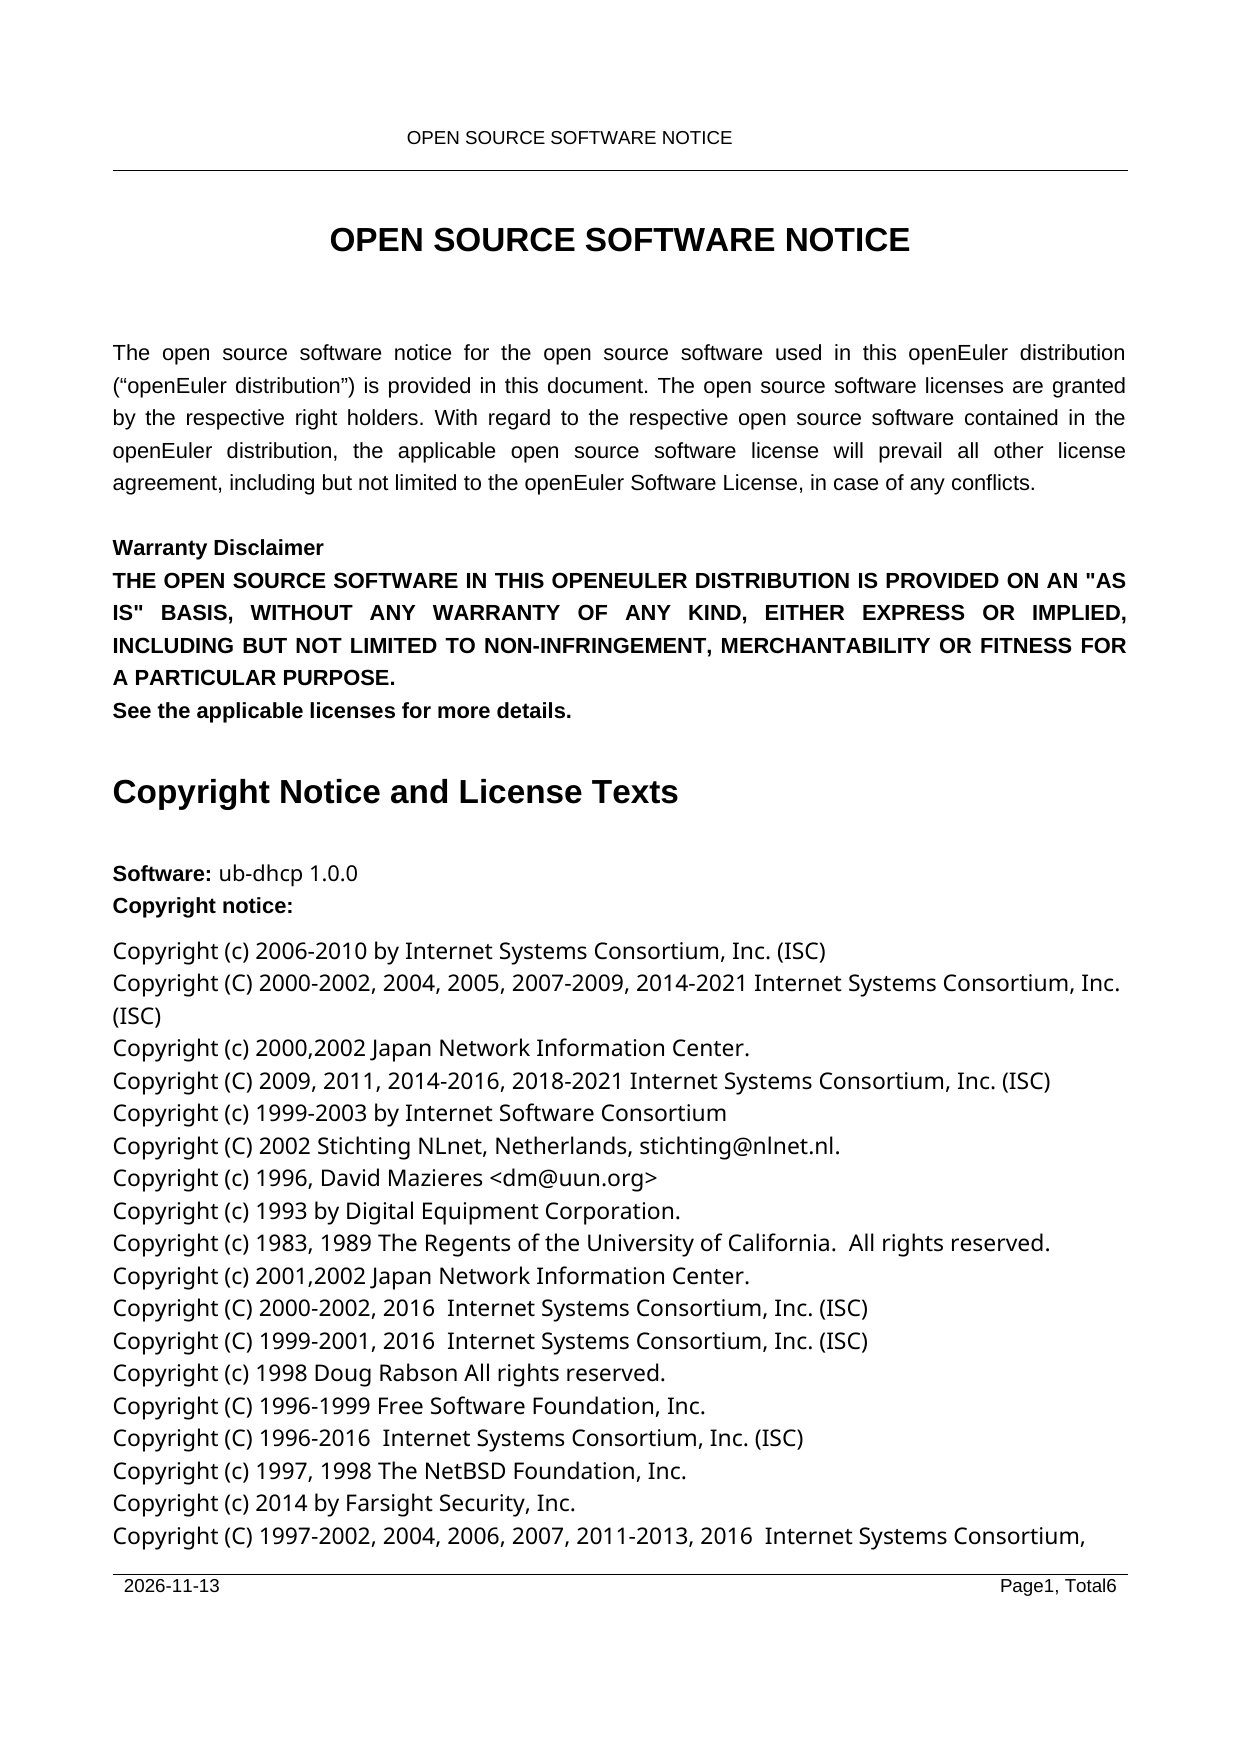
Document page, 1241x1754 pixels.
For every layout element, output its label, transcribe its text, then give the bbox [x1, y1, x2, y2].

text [112, 934, 1128, 1551]
text Copyright Notice and License Texts [112, 759, 1128, 824]
text Warranty Disclaimer [112, 531, 1128, 564]
title Software: ub-dhcp 1.0.0 [112, 856, 1128, 889]
text Copyright notice: [112, 889, 1128, 921]
text OPEN SOURCE SOFTWARE NOTICE [112, 206, 1128, 271]
text The open source software notice for the open source software used in this openEuler distribution (“openEuler distribution”) is provided in this document. The open source software licenses are granted by the respective right holders. With regard to the respective open source software contained in the openEuler distribution, the applicable open source software license will prevail all other license agreement, including but not limited to the openEuler Software License, in case of any conflicts. [112, 336, 1128, 499]
text THE OPEN SOURCE SOFTWARE IN THIS OPENEULER DISTRIBUTION IS PROVIDED ON AN "AS IS" BASIS, WITHOUT ANY WARRANTY OF ANY KIND, EITHER EXPRESS OR IMPLIED, INCLUDING BUT NOT LIMITED TO NON-INFRINGEMENT, MERCHANTABILITY OR FITNESS FOR A PARTICULAR PURPOSE. See the applicable licenses for more details. [112, 564, 1128, 726]
